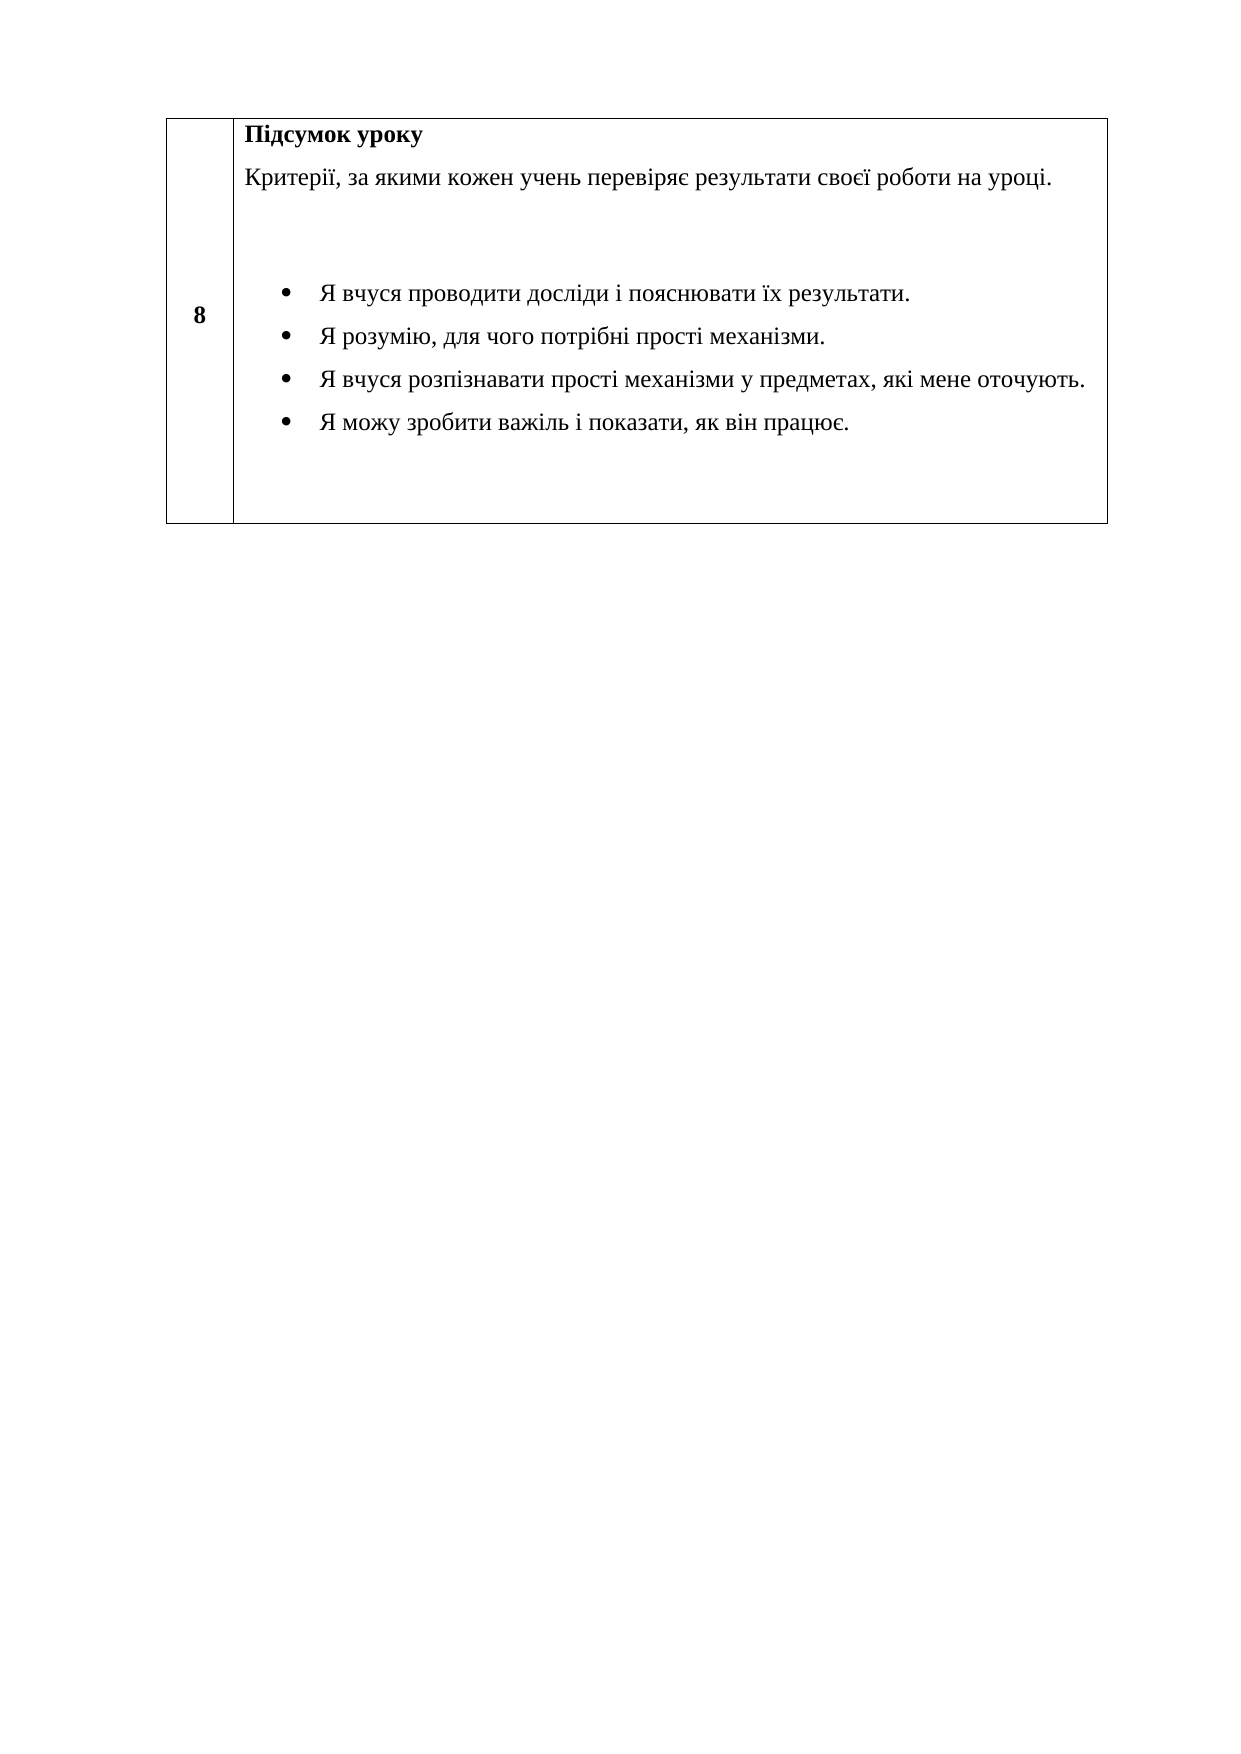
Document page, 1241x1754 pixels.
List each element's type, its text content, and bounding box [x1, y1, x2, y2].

table_cell 8 [167, 119, 233, 522]
table_cell Підсумок уроку Критерії, за якими кожен учень перевіряє результати своєї роботи на уроці. Я вчуся проводити досліди і пояснювати їх результати. Я розумію, для чого потрібні прості механізми. Я вчуся розпізнавати прості механізми у предметах, які мене оточують. Я можу зробити важіль і показати, як він працює. [234, 119, 1107, 522]
